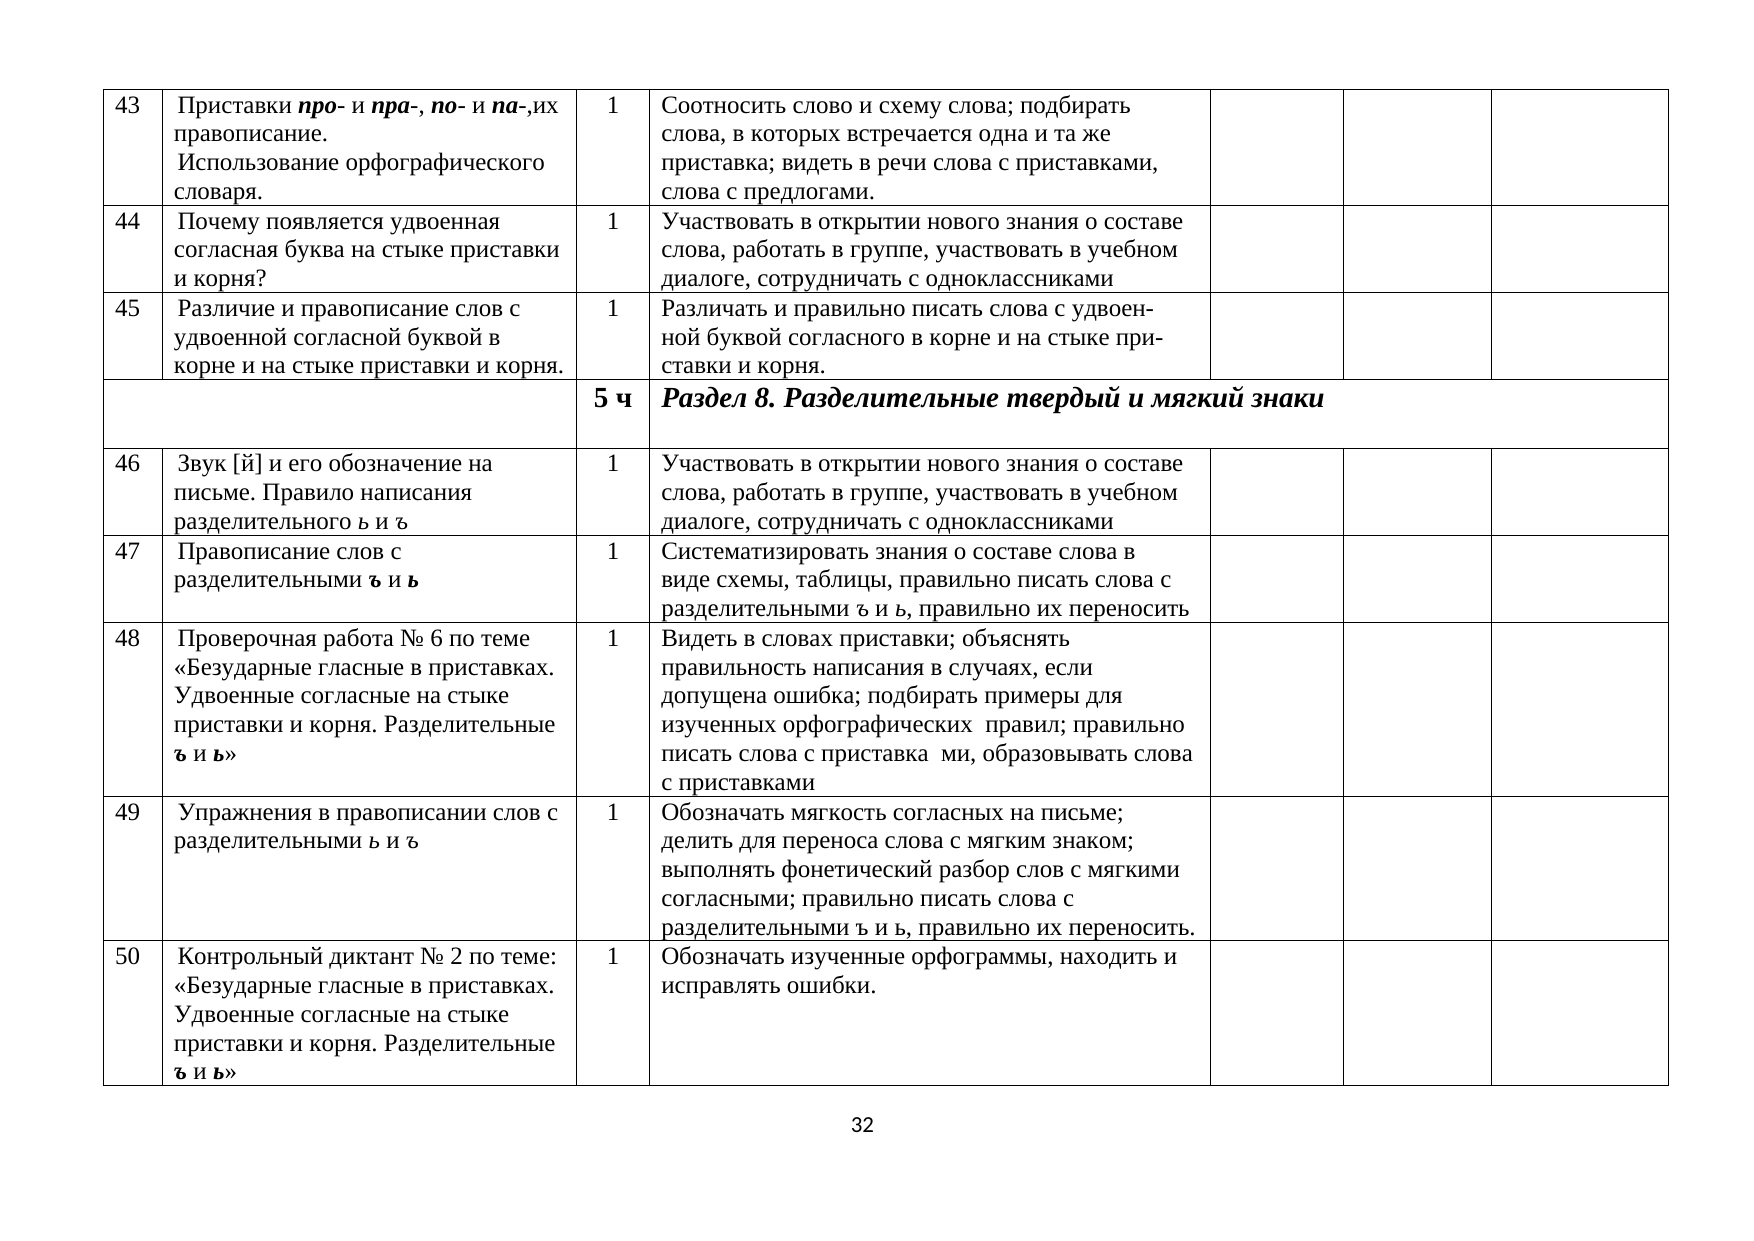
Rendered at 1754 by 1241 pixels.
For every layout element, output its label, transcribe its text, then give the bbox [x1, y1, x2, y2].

table_cell [1344, 206, 1491, 292]
table_cell [1492, 623, 1668, 796]
table_cell 49 [104, 797, 162, 940]
table_cell [1492, 206, 1668, 292]
table_cell [1492, 90, 1668, 205]
table_cell [1344, 449, 1491, 535]
table_cell [1492, 797, 1668, 940]
table_cell Раздел 8. Разделительные твердый и мягкий знаки [650, 380, 1668, 447]
table_cell 1 [577, 449, 649, 535]
table_cell [104, 380, 576, 447]
table_cell 1 [577, 623, 649, 796]
table_cell Участвовать в открытии нового знания о составе слова, работать в группе, участвовать в учебном диалоге, сотрудничать с одноклассниками [650, 449, 1210, 535]
table_cell [1344, 941, 1491, 1085]
table_cell Приставки про- и пра-, по- и па-,их правописание. Использование орфографического словаря. [163, 90, 576, 205]
table_cell 1 [577, 941, 649, 1085]
table_cell [1344, 293, 1491, 379]
table_cell [1211, 797, 1343, 940]
table_cell Почему появляется удвоенная согласная буква на стыке приставки и корня? [163, 206, 576, 292]
table_cell Упражнения в правописании слов с разделительными ь и ъ [163, 797, 576, 940]
table_cell [1492, 941, 1668, 1085]
table_cell 1 [577, 797, 649, 940]
table_cell 48 [104, 623, 162, 796]
table_cell [1211, 449, 1343, 535]
table_cell Правописание слов с разделительными ъ и ь [163, 536, 576, 622]
table_cell [1344, 536, 1491, 622]
table_cell 5 ч [577, 380, 649, 447]
table_cell 43 [104, 90, 162, 205]
table_cell [1492, 293, 1668, 379]
table_cell [1344, 797, 1491, 940]
table_cell 1 [577, 90, 649, 205]
table_cell [1211, 90, 1343, 205]
table_cell Видеть в словах приставки; объяснять правильность написания в случаях, если допущена ошибка; подбирать примеры для изученных орфографических правил; правильно писать слова с приставка ми, образовывать слова с приставками [650, 623, 1210, 796]
table_cell [1211, 941, 1343, 1085]
table_cell 44 [104, 206, 162, 292]
table_cell 1 [577, 293, 649, 379]
table_cell [1211, 536, 1343, 622]
table_cell 1 [577, 206, 649, 292]
table_cell [1344, 90, 1491, 205]
table_cell [1344, 623, 1491, 796]
table_cell [1211, 293, 1343, 379]
table_cell Обозначать изученные орфограммы, находить и исправлять ошибки. [650, 941, 1210, 1085]
table_cell Обозначать мягкость согласных на письме; делить для переноса слова с мягким знаком; выполнять фонетический разбор слов с мягкими согласными; правильно писать слова с разделительными ъ и ь, правильно их переносить. [650, 797, 1210, 940]
table_cell Участвовать в открытии нового знания о составе слова, работать в группе, участвовать в учебном диалоге, сотрудничать с одноклассниками [650, 206, 1210, 292]
table_cell 50 [104, 941, 162, 1085]
table_cell [1211, 206, 1343, 292]
table_cell 1 [577, 536, 649, 622]
table_cell Проверочная работа № 6 по теме «Безударные гласные в приставках. Удвоенные согласные на стыке приставки и корня. Разделительные ъ и ь» [163, 623, 576, 796]
table_cell Соотносить слово и схему слова; подбирать слова, в которых встречается одна и та же приставка; видеть в речи слова с приставками, слова с предлогами. [650, 90, 1210, 205]
table_cell Различать и правильно писать слова с удвоен- ной буквой согласного в корне и на стыке при- ставки и корня. [650, 293, 1210, 379]
table_cell [1492, 449, 1668, 535]
table_cell 45 [104, 293, 162, 379]
table_cell Звук [й] и его обозначение на письме. Правило написания разделительного ь и ъ [163, 449, 576, 535]
table_cell Контрольный диктант № 2 по теме: «Безударные гласные в приставках. Удвоенные согласные на стыке приставки и корня. Разделительные ъ и ь» [163, 941, 576, 1085]
table_cell Систематизировать знания о составе слова в виде схемы, таблицы, правильно писать слова с разделительными ъ и ь, правильно их переносить [650, 536, 1210, 622]
table_cell 47 [104, 536, 162, 622]
table_cell Различие и правописание слов с удвоенной согласной буквой в корне и на стыке приставки и корня. [163, 293, 576, 379]
table_cell 46 [104, 449, 162, 535]
table_cell [1211, 623, 1343, 796]
table_cell [1492, 536, 1668, 622]
